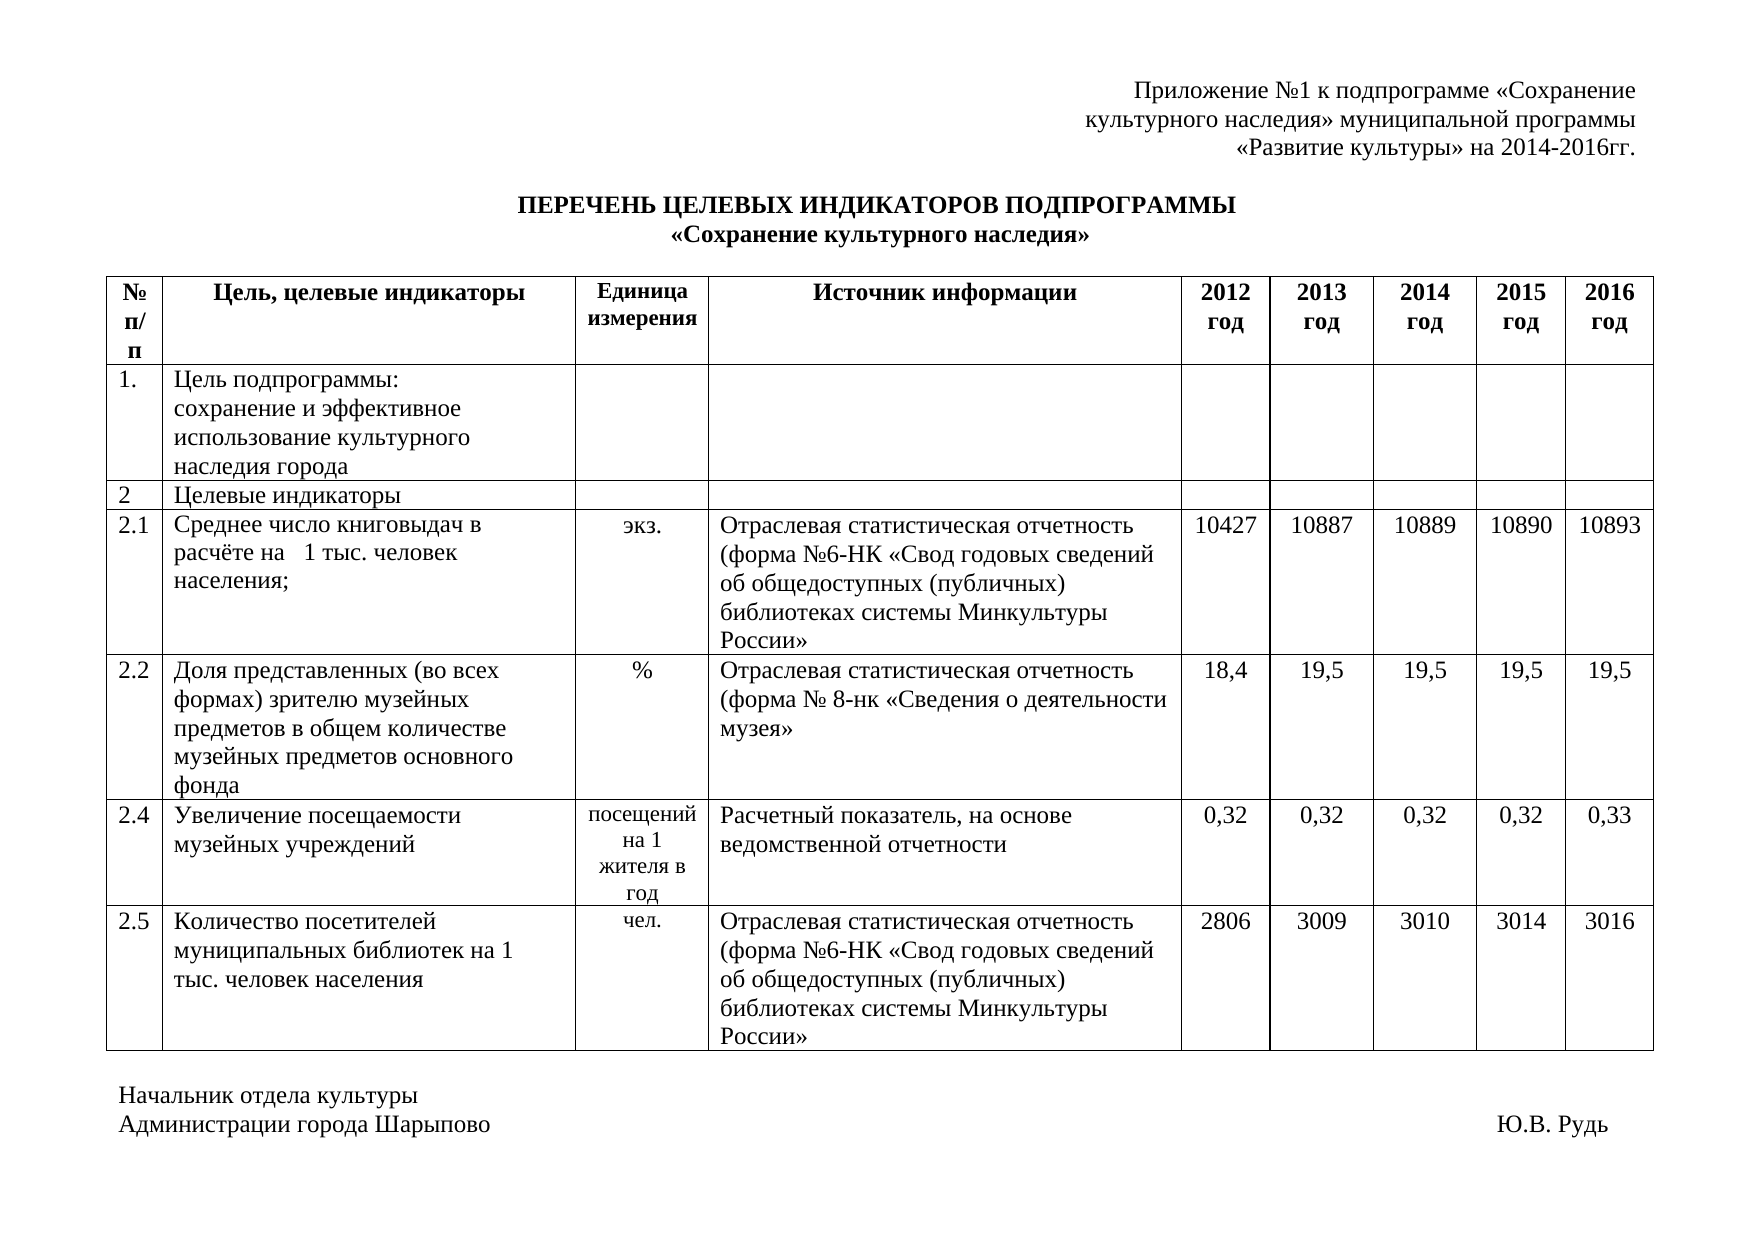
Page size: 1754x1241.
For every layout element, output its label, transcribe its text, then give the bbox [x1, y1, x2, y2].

table_cell 18,4 [1182, 655, 1269, 799]
table_cell [1477, 481, 1565, 509]
table_cell 19,5 [1566, 655, 1653, 799]
text ПЕРЕЧЕНЬ ЦЕЛЕВЫХ ИНДИКАТОРОВ ПОДПРОГРАММЫ [118, 190, 1636, 219]
table_cell Среднее число книговыдач в расчёте на 1 тыс. человек населения; [163, 510, 575, 654]
table_header Цель, целевые индикаторы [163, 277, 575, 363]
table_cell [576, 481, 708, 509]
table_cell 19,5 [1271, 655, 1373, 799]
table_cell [1182, 365, 1269, 479]
table_cell 3014 [1477, 906, 1565, 1050]
table_header № п/п [107, 277, 162, 363]
table_cell 0,32 [1182, 800, 1269, 905]
table_cell Отраслевая статистическая отчетность (форма № 8-нк «Сведения о деятельности музея» [709, 655, 1181, 799]
table_cell % [576, 655, 708, 799]
table_cell [1374, 481, 1476, 509]
table_header 2013 год [1271, 277, 1373, 363]
table_cell 19,5 [1374, 655, 1476, 799]
table_cell 10893 [1566, 510, 1653, 654]
table_cell 3016 [1566, 906, 1653, 1050]
table_cell Целевые индикаторы [163, 481, 575, 509]
table_cell 0,32 [1477, 800, 1565, 905]
table_cell 10887 [1271, 510, 1373, 654]
table_cell [1182, 481, 1269, 509]
table_header 2014 год [1374, 277, 1476, 363]
table_cell Количество посетителей муниципальных библиотек на 1 тыс. человек населения [163, 906, 575, 1050]
table_cell посещений на 1 жителя в год [576, 800, 708, 905]
table_header 2015 год [1477, 277, 1565, 363]
table_cell [576, 365, 708, 479]
table_cell [709, 365, 1181, 479]
table_cell 2806 [1182, 906, 1269, 1050]
table_header Единица измерения [576, 277, 708, 363]
table_cell [1374, 365, 1476, 479]
table_cell 10890 [1477, 510, 1565, 654]
table_header 2012 год [1182, 277, 1269, 363]
table_cell 2.1 [107, 510, 162, 654]
table_cell 10427 [1182, 510, 1269, 654]
table_cell экз. [576, 510, 708, 654]
table_cell 19,5 [1477, 655, 1565, 799]
text «Развитие культуры» на 2014-2016гг. [118, 132, 1636, 161]
table_cell чел. [576, 906, 708, 1050]
table_cell Увеличение посещаемости музейных учреждений [163, 800, 575, 905]
table_cell [709, 481, 1181, 509]
table_cell 0,32 [1374, 800, 1476, 905]
table_cell Расчетный показатель, на основе ведомственной отчетности [709, 800, 1181, 905]
table_cell 10889 [1374, 510, 1476, 654]
text Приложение №1 к подпрограмме «Сохранение [118, 75, 1636, 104]
table_header 2016 год [1566, 277, 1653, 363]
table_cell [1271, 481, 1373, 509]
table_cell 2.5 [107, 906, 162, 1050]
text Администрации города Шарыпово Ю.В. Рудь [118, 1109, 1636, 1137]
table_cell 2.2 [107, 655, 162, 799]
table_cell [1566, 365, 1653, 479]
table_cell Доля представленных (во всех формах) зрителю музейных предметов в общем количестве музейных предметов основного фонда [163, 655, 575, 799]
table_cell 2.4 [107, 800, 162, 905]
text «Сохранение культурного наследия» [118, 219, 1636, 247]
table_cell [1566, 481, 1653, 509]
table_cell 0,32 [1271, 800, 1373, 905]
table_cell 1. [107, 365, 162, 479]
table_cell 2 [107, 481, 162, 509]
table_cell 0,33 [1566, 800, 1653, 905]
table_cell 3010 [1374, 906, 1476, 1050]
text культурного наследия» муниципальной программы [118, 104, 1636, 132]
table_cell Отраслевая статистическая отчетность (форма №6-НК «Свод годовых сведений об общедоступных (публичных) библиотеках системы Минкультуры России» [709, 906, 1181, 1050]
text Начальник отдела культуры [118, 1080, 1636, 1109]
table_cell [1271, 365, 1373, 479]
table_cell Отраслевая статистическая отчетность (форма №6-НК «Свод годовых сведений об общедоступных (публичных) библиотеках системы Минкультуры России» [709, 510, 1181, 654]
table_cell 3009 [1271, 906, 1373, 1050]
table_cell Цель подпрограммы: сохранение и эффективное использование культурного наследия города [163, 365, 575, 479]
table_header Источник информации [709, 277, 1181, 363]
table_cell [1477, 365, 1565, 479]
